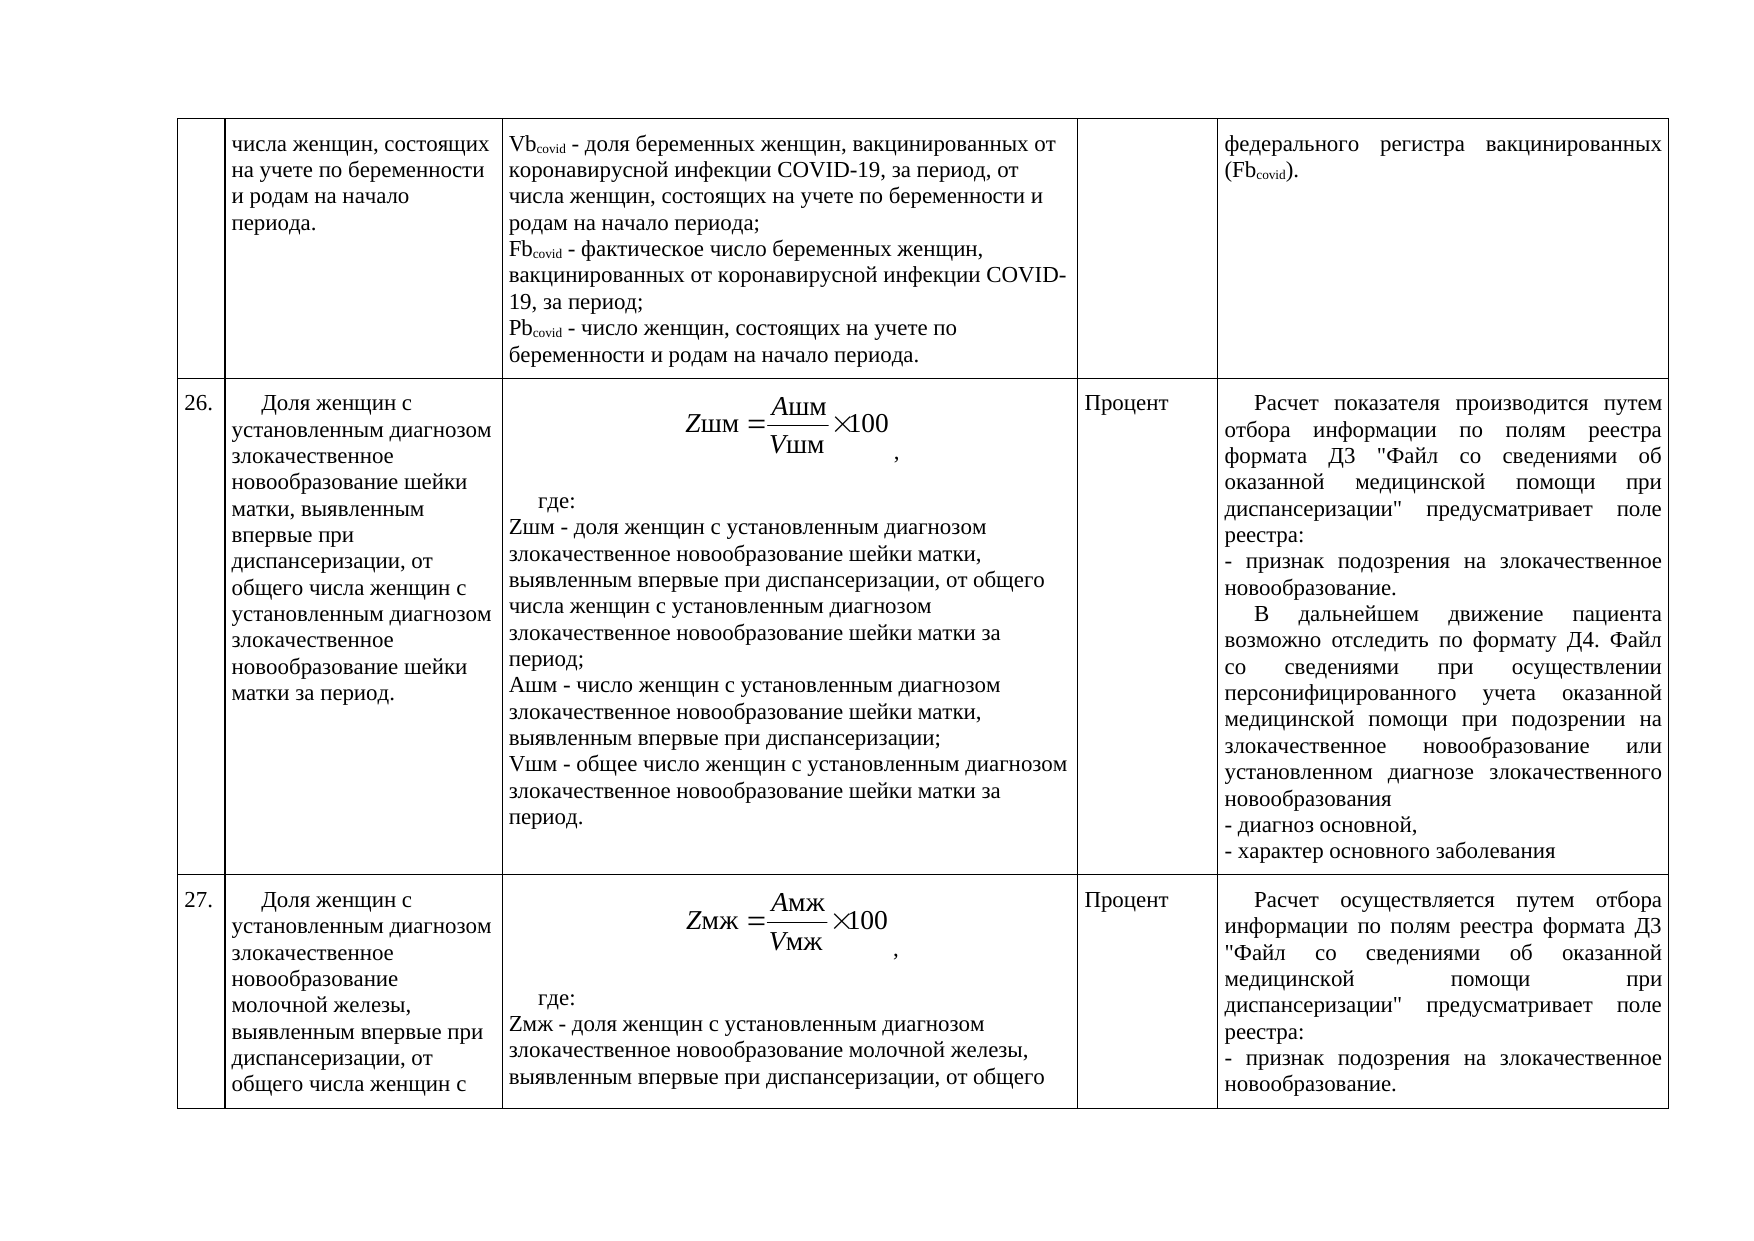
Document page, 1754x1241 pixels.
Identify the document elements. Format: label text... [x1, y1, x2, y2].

table_cell Доля женщин с установленным диагнозом злокачественное новообразование молочной железы, выявленным впервые при диспансеризации, от общего числа женщин с установленным диагнозом злокачественное новообразование молочной железы за период. [226, 875, 502, 1107]
table_cell 26. [178, 379, 224, 874]
table_cell Расчет показателя производится путем отбора информации по полям реестра формата Д3 "Файл со сведениями об оказанной медицинской помощи при диспансеризации" предусматривает поле реестра: - признак подозрения на злокачественное новообразование. В дальнейшем движение пациента возможно отследить по формату Д4. Файл со сведениями при осуществлении персонифицированного учета оказанной медицинской помощи при подозрении на злокачественное новообразование или установленном диагнозе злокачественного новообразования - диагноз основной, - характер основного заболевания [1218, 379, 1668, 874]
table_cell Процент [1078, 379, 1217, 874]
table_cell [503, 972, 1077, 1107]
table_cell Доля женщин с установленным диагнозом злокачественное новообразование шейки матки, выявленным впервые при диспансеризации, от общего числа женщин с установленным диагнозом злокачественное новообразование шейки матки за период. [226, 379, 502, 874]
table_cell Расчет осуществляется путем отбора информации по полям реестра формата Д3 "Файл со сведениями об оказанной медицинской помощи при диспансеризации" предусматривает поле реестра: - признак подозрения на злокачественное новообразование. В дальнейшем движение пациента возможно отследить по формату Д4. Файл со сведениями при осуществлении персонифицированного учета оказанной медицинской помощи при подозрении на злокачественное новообразование или установленном диагнозе злокачественного новообразования - диагноз основной, - характер основного заболевания. [1218, 875, 1668, 1107]
table_cell , [503, 379, 1077, 475]
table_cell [503, 119, 1077, 378]
table_cell , [503, 875, 1077, 972]
table_cell Процент [1078, 875, 1217, 1107]
table_cell 27. [178, 875, 224, 1107]
table_cell где: Zшм - доля женщин с установленным диагнозом злокачественное новообразование шейки матки, выявленным впервые при диспансеризации, от общего числа женщин с установленным диагнозом злокачественное новообразование шейки матки за период; Aшм - число женщин с установленным диагнозом злокачественное новообразование шейки матки, выявленным впервые при диспансеризации; Vшм - общее число женщин с установленным диагнозом злокачественное новообразование шейки матки за период. [503, 475, 1077, 874]
